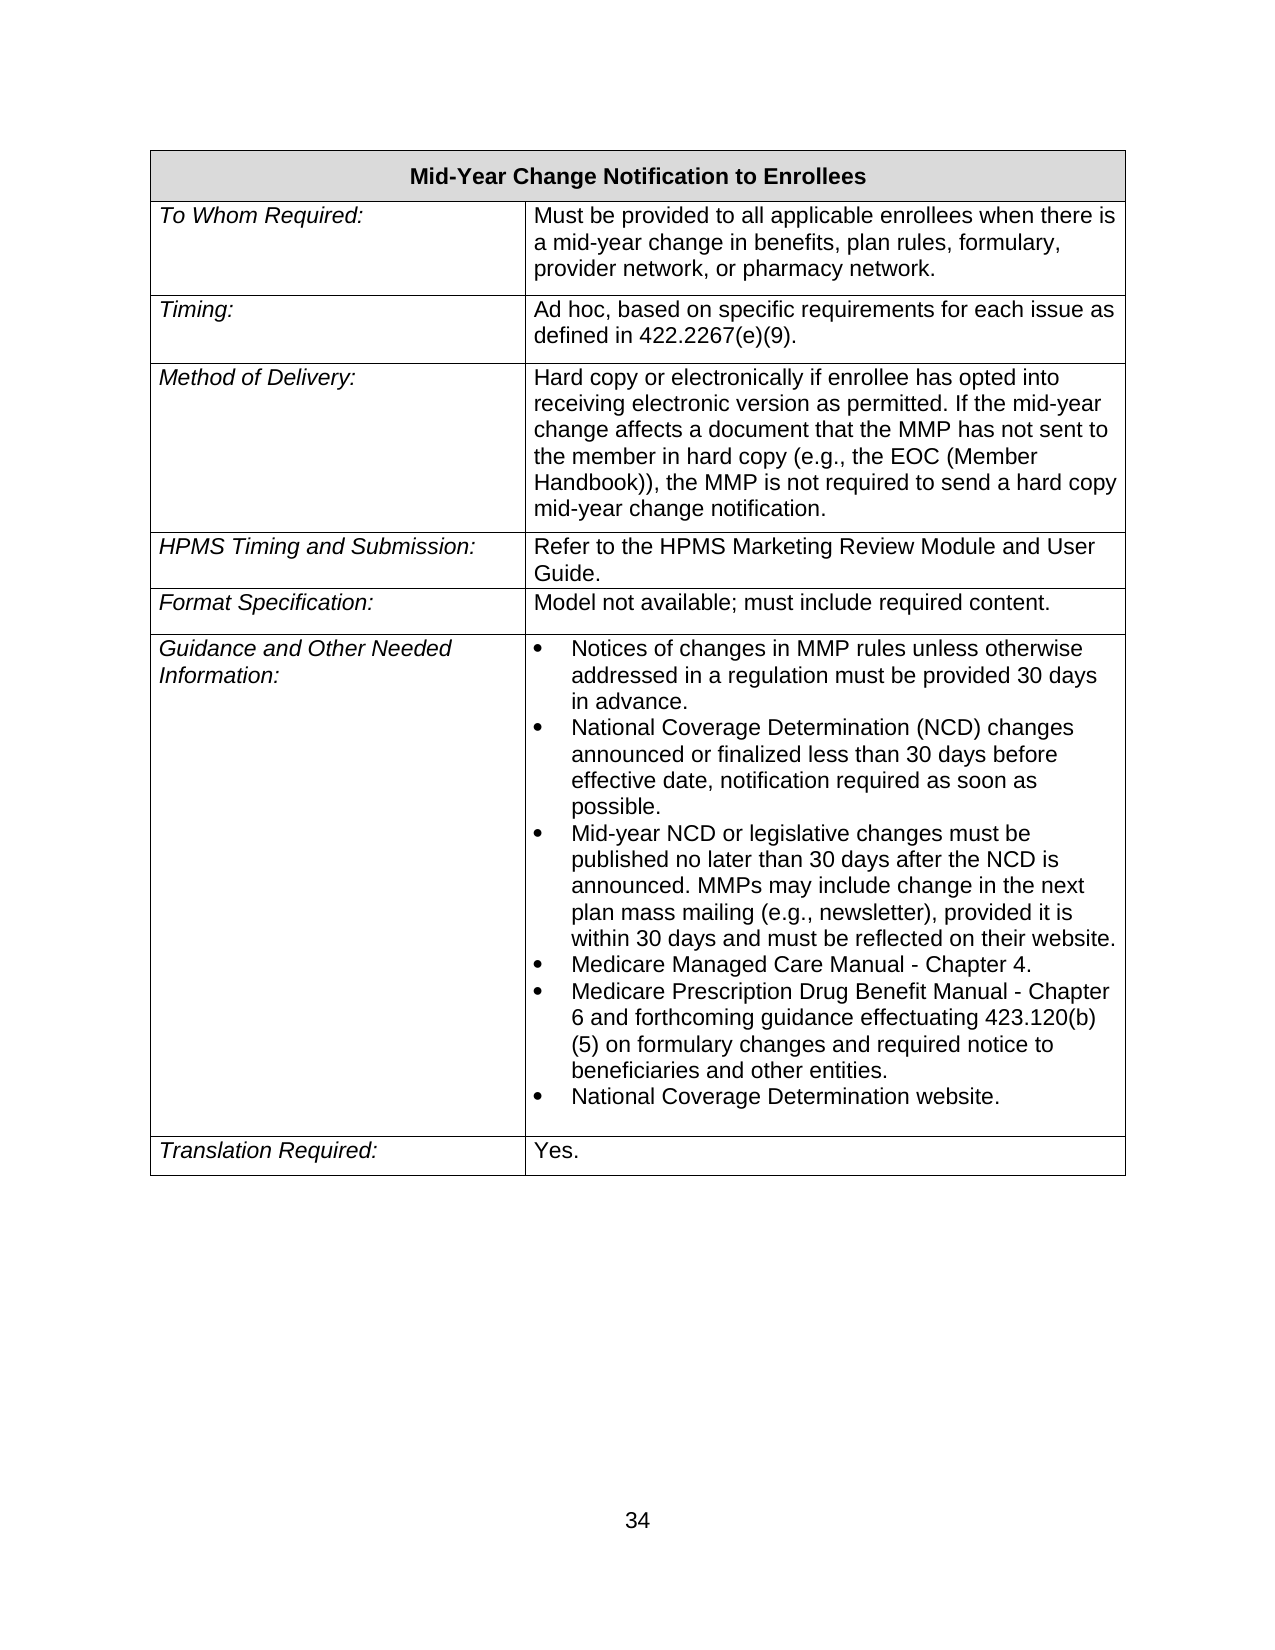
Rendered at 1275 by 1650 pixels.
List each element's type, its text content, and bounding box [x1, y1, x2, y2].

table_cell Method of Delivery: [151, 364, 525, 532]
table_cell HPMS Timing and Submission: [151, 533, 525, 588]
table_cell Yes. [526, 1137, 1125, 1175]
table_cell Translation Required: [151, 1137, 525, 1175]
table_cell Guidance and Other Needed Information: [151, 635, 525, 1136]
table_header Mid-Year Change Notification to Enrollees [151, 151, 1125, 201]
table_cell Hard copy or electronically if enrollee has opted into receiving electronic version as permitted. If the mid-year change affects a document that the MMP has not sent to the member in hard copy (e.g., the EOC (Member Handbook)), the MMP is not required to send a hard copy mid-year change notification. [526, 364, 1125, 532]
table_cell Must be provided to all applicable enrollees when there is a mid-year change in benefits, plan rules, formulary, provider network, or pharmacy network. [526, 202, 1125, 295]
table_cell Model not available; must include required content. [526, 589, 1125, 634]
table_cell Notices of changes in MMP rules unless otherwise addressed in a regulation must be provided 30 days in advance. National Coverage Determination (NCD) changes announced or finalized less than 30 days before effective date, notification required as soon as possible. Mid-year NCD or legislative changes must be published no later than 30 days after the NCD is announced. MMPs may include change in the next plan mass mailing (e.g., newsletter), provided it is within 30 days and must be reflected on their website. Medicare Managed Care Manual - Chapter 4. Medicare Prescription Drug Benefit Manual - Chapter 6 and forthcoming guidance effectuating 423.120(b)(5) on formulary changes and required notice to beneficiaries and other entities. National Coverage Determination website. [526, 635, 1125, 1136]
table_cell Refer to the HPMS Marketing Review Module and User Guide. [526, 533, 1125, 588]
table_cell Timing: [151, 296, 525, 362]
table_cell To Whom Required: [151, 202, 525, 295]
table_cell Ad hoc, based on specific requirements for each issue as defined in 422.2267(e)(9). [526, 296, 1125, 362]
table_cell Format Specification: [151, 589, 525, 634]
